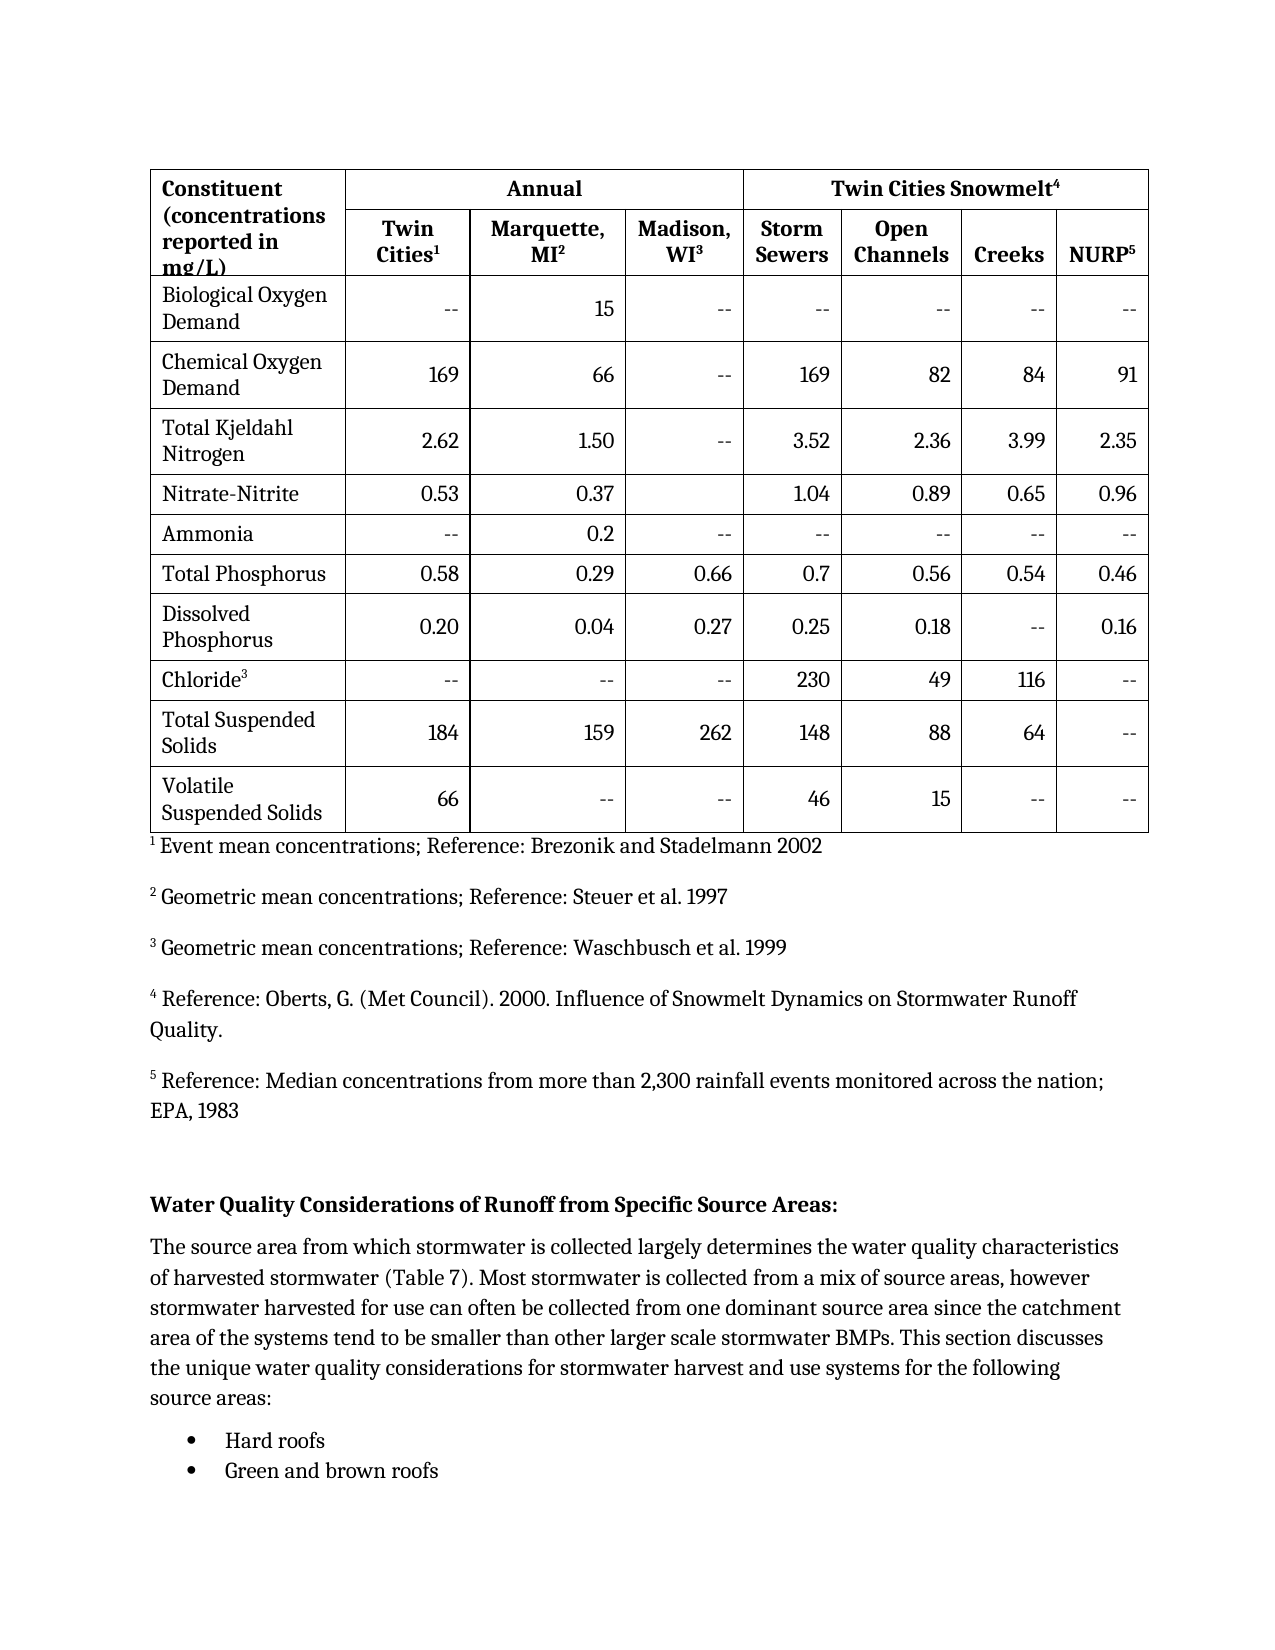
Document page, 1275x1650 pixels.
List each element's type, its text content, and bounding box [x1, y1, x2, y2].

table_cell 0.53 [346, 475, 469, 513]
table_cell -- [744, 515, 841, 553]
table_cell Twin Cities1 [346, 210, 469, 275]
table_cell 1.50 [471, 409, 625, 474]
table_cell Total Kjeldahl Nitrogen [151, 409, 345, 474]
table_cell -- [962, 767, 1056, 832]
table_cell 1.04 [744, 475, 841, 513]
table_cell -- [471, 661, 625, 699]
table_cell 2.35 [1057, 409, 1148, 474]
table_cell Nitrate-Nitrite [151, 475, 345, 513]
table_cell -- [842, 276, 961, 341]
table_cell 0.56 [842, 555, 961, 593]
table_cell 3.99 [962, 409, 1056, 474]
text 1 Event mean concentrations; Reference: Brezonik and Stadelmann 2002 [150, 833, 1125, 859]
table_cell Total Phosphorus [151, 555, 345, 593]
table_cell -- [346, 515, 469, 553]
table_cell 88 [842, 701, 961, 766]
table_cell 0.16 [1057, 594, 1148, 659]
table_cell 148 [744, 701, 841, 766]
table_cell -- [1057, 661, 1148, 699]
list Hard roofs [187, 1428, 1125, 1454]
table_cell 0.65 [962, 475, 1056, 513]
table_cell 64 [962, 701, 1056, 766]
table_cell 3.52 [744, 409, 841, 474]
table_cell 0.7 [744, 555, 841, 593]
table_cell 0.96 [1057, 475, 1148, 513]
table_cell -- [346, 276, 469, 341]
table_cell -- [744, 276, 841, 341]
table_cell Open Channels [842, 210, 961, 275]
table_cell -- [1057, 767, 1148, 832]
table_cell -- [626, 661, 743, 699]
table_cell -- [626, 276, 743, 341]
table_cell -- [1057, 276, 1148, 341]
table_cell -- [471, 767, 625, 832]
table_cell 116 [962, 661, 1056, 699]
table_cell -- [1057, 701, 1148, 766]
table_cell 169 [744, 342, 841, 407]
table_cell 0.18 [842, 594, 961, 659]
table_cell 0.37 [471, 475, 625, 513]
table_cell 84 [962, 342, 1056, 407]
table_cell Chemical Oxygen Demand [151, 342, 345, 407]
table_cell 169 [346, 342, 469, 407]
table_cell 0.27 [626, 594, 743, 659]
table_cell 0.20 [346, 594, 469, 659]
table_cell 2.36 [842, 409, 961, 474]
table_cell 0.29 [471, 555, 625, 593]
table_cell [626, 475, 743, 513]
table_cell -- [626, 515, 743, 553]
table_cell -- [626, 342, 743, 407]
table_cell 46 [744, 767, 841, 832]
text 5 Reference: Median concentrations from more than 2,300 rainfall events monitored across the nation; EPA, 1983 [150, 1067, 1125, 1124]
table_cell -- [962, 276, 1056, 341]
table_cell -- [1057, 515, 1148, 553]
table_cell 0.25 [744, 594, 841, 659]
table_cell 66 [471, 342, 625, 407]
table_cell 82 [842, 342, 961, 407]
table_cell -- [626, 409, 743, 474]
table_cell 0.89 [842, 475, 961, 513]
table_cell Storm Sewers [744, 210, 841, 275]
table_cell Madison, WI3 [626, 210, 743, 275]
table_cell Volatile Suspended Solids [151, 767, 345, 832]
table_cell -- [842, 515, 961, 553]
table_header Twin Cities Snowmelt4 [744, 170, 1148, 209]
table_cell NURP5 [1057, 210, 1148, 275]
table_cell 230 [744, 661, 841, 699]
table_cell 262 [626, 701, 743, 766]
text The source area from which stormwater is collected largely determines the water quality characteristics of harvested stormwater (Table 7). Most stormwater is collected from a mix of source areas, however stormwater harvested for use can often be collected from one dominant source area since the catchment area of the systems tend to be smaller than other larger scale stormwater BMPs. This section discusses the unique water quality considerations for stormwater harvest and use systems for the following source areas: [150, 1234, 1125, 1411]
table_cell 49 [842, 661, 961, 699]
table_cell 0.66 [626, 555, 743, 593]
table_cell Biological Oxygen Demand [151, 276, 345, 341]
table_cell -- [626, 767, 743, 832]
list Green and brown roofs [187, 1458, 1125, 1484]
table_cell Dissolved Phosphorus [151, 594, 345, 659]
table_cell Creeks [962, 210, 1056, 275]
table_cell 0.2 [471, 515, 625, 553]
text 2 Geometric mean concentrations; Reference: Steuer et al. 1997 [150, 884, 1125, 910]
table_cell 0.46 [1057, 555, 1148, 593]
table_cell Marquette, MI2 [471, 210, 625, 275]
table_cell 15 [471, 276, 625, 341]
text 4 Reference: Oberts, G. (Met Council). 2000. Influence of Snowmelt Dynamics on Stormwater Runoff Quality. [150, 986, 1125, 1043]
table_cell 159 [471, 701, 625, 766]
table_cell Total Suspended Solids [151, 701, 345, 766]
table_cell 2.62 [346, 409, 469, 474]
table_cell 0.58 [346, 555, 469, 593]
table_cell Ammonia [151, 515, 345, 553]
text 3 Geometric mean concentrations; Reference: Waschbusch et al. 1999 [150, 935, 1125, 961]
table_cell 15 [842, 767, 961, 832]
table_cell Chloride3 [151, 661, 345, 699]
table_cell 0.04 [471, 594, 625, 659]
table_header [151, 170, 345, 275]
table_cell 66 [346, 767, 469, 832]
table_cell 91 [1057, 342, 1148, 407]
subtitle Water Quality Considerations of Runoff from Specific Source Areas: [150, 1191, 1125, 1218]
table_cell 0.54 [962, 555, 1056, 593]
table_header Annual [346, 170, 743, 209]
table_cell -- [962, 515, 1056, 553]
table_cell -- [962, 594, 1056, 659]
table_cell 184 [346, 701, 469, 766]
table_cell -- [346, 661, 469, 699]
